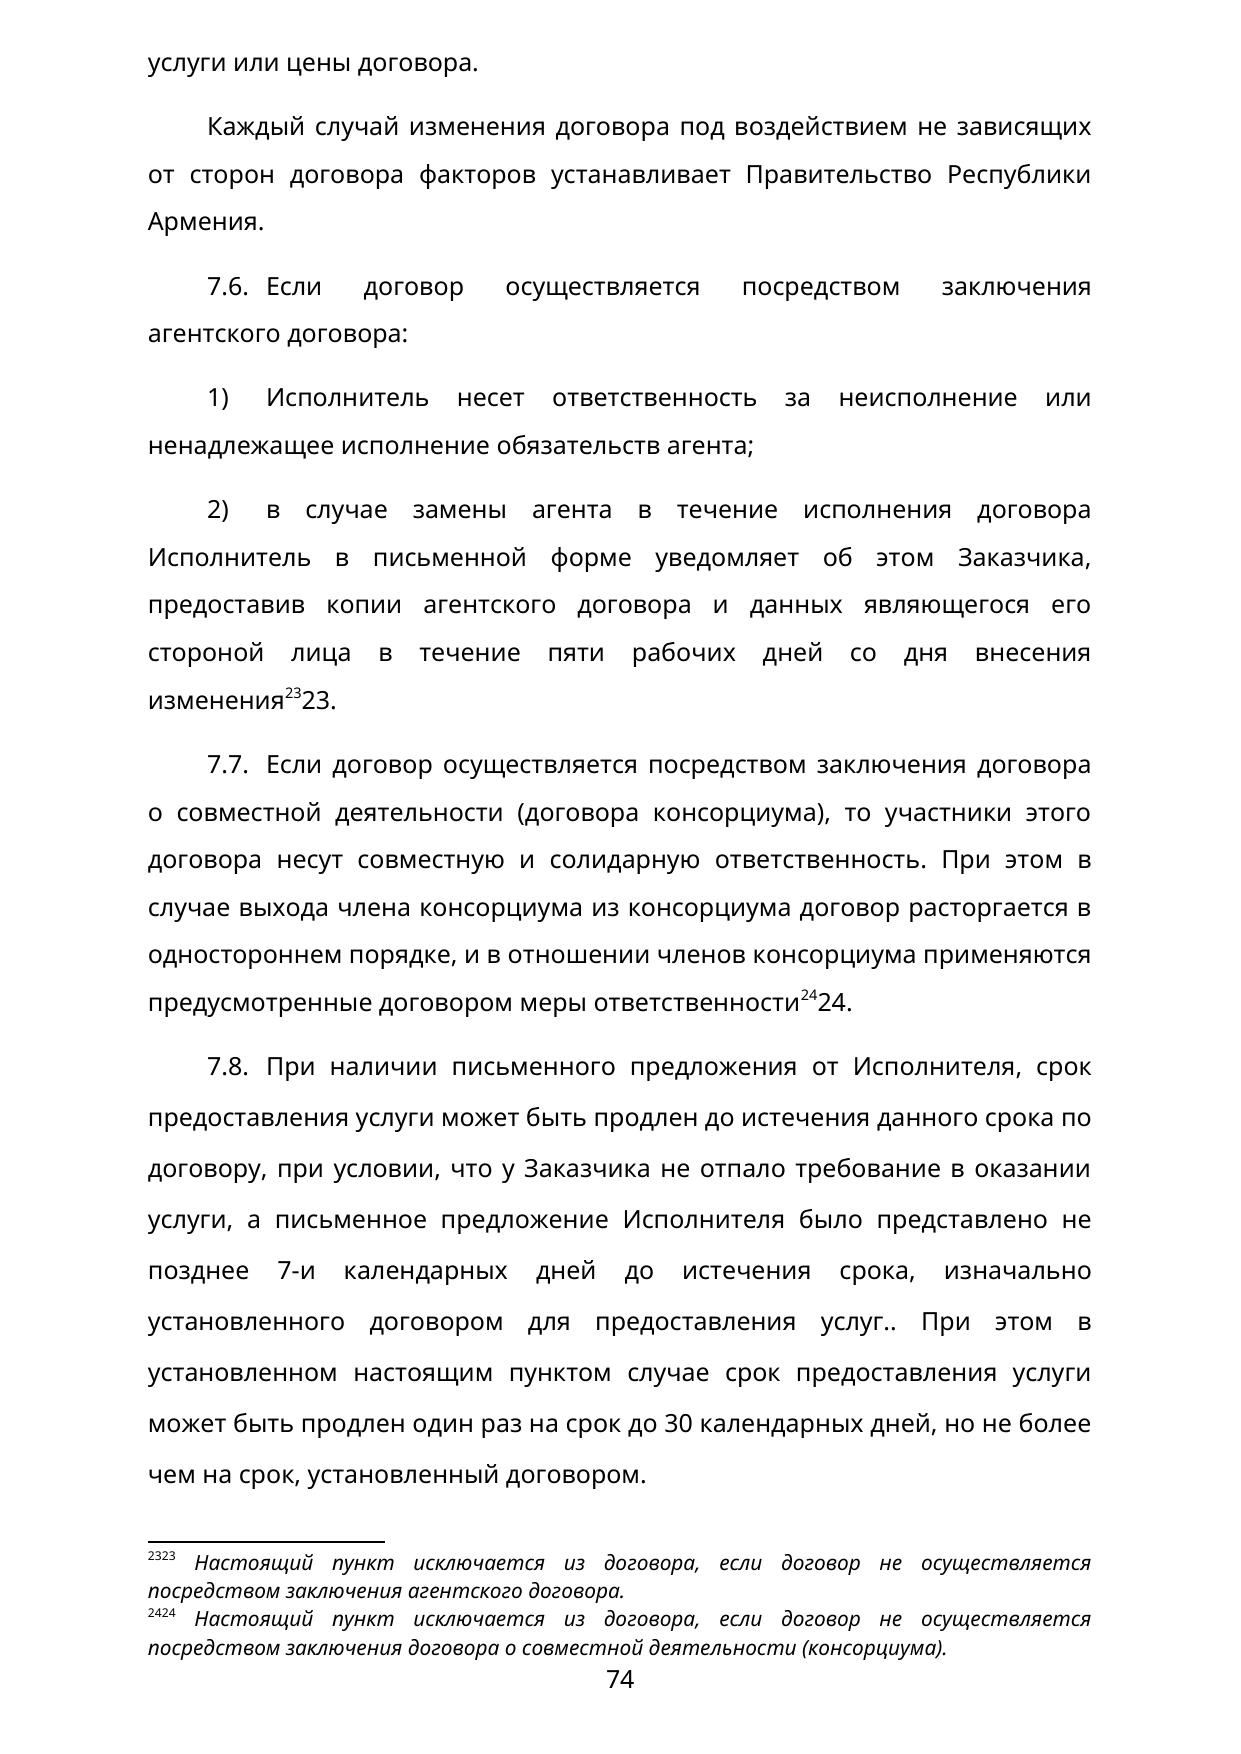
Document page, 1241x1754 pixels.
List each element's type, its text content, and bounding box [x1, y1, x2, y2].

text Каждый случай изменения договора под воздействием не зависящих от сторон договора факторов устанавливает Правительство Республики Армения. [148, 109, 1092, 238]
text 2) в случае замены агента в течение исполнения договора Исполнитель в письменной форме уведомляет об этом Заказчика, предоставив копии агентского договора и данных являющегося его стороной лица в течение пяти рабочих дней со дня внесения изменения23. [148, 492, 1092, 716]
text 1) Исполнитель несет ответственность за неисполнение или ненадлежащее исполнение обязательств агента; [148, 380, 1092, 462]
text 7.7. Если договор осуществляется посредством заключения договора о совместной деятельности (договора консорциума), то участники этого договора несут совместную и солидарную ответственность. При этом в случае выхода члена консорциума из консорциума договор расторгается в одностороннем порядке, и в отношении членов консорциума применяются предусмотренные договором меры ответственности24. [148, 747, 1092, 1019]
text 7.8. При наличии письменного предложения от Исполнителя, срок предоставления услуги может быть продлен до истечения данного срока по договору, при условии, что у Заказчика не отпало требование в оказании услуги, а письменное предложение Исполнителя было представлено не позднее 7-и календарных дней до истечения срока, изначально установленного договором для предоставления услуг.. При этом в установленном настоящим пунктом случае срок предоставления услуги может быть продлен один раз на срок до 30 календарных дней, но не более чем на срок, установленный договором. [148, 1049, 1092, 1491]
text 7.6. Если договор осуществляется посредством заключения агентского договора: [148, 268, 1092, 350]
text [148, 44, 1092, 78]
